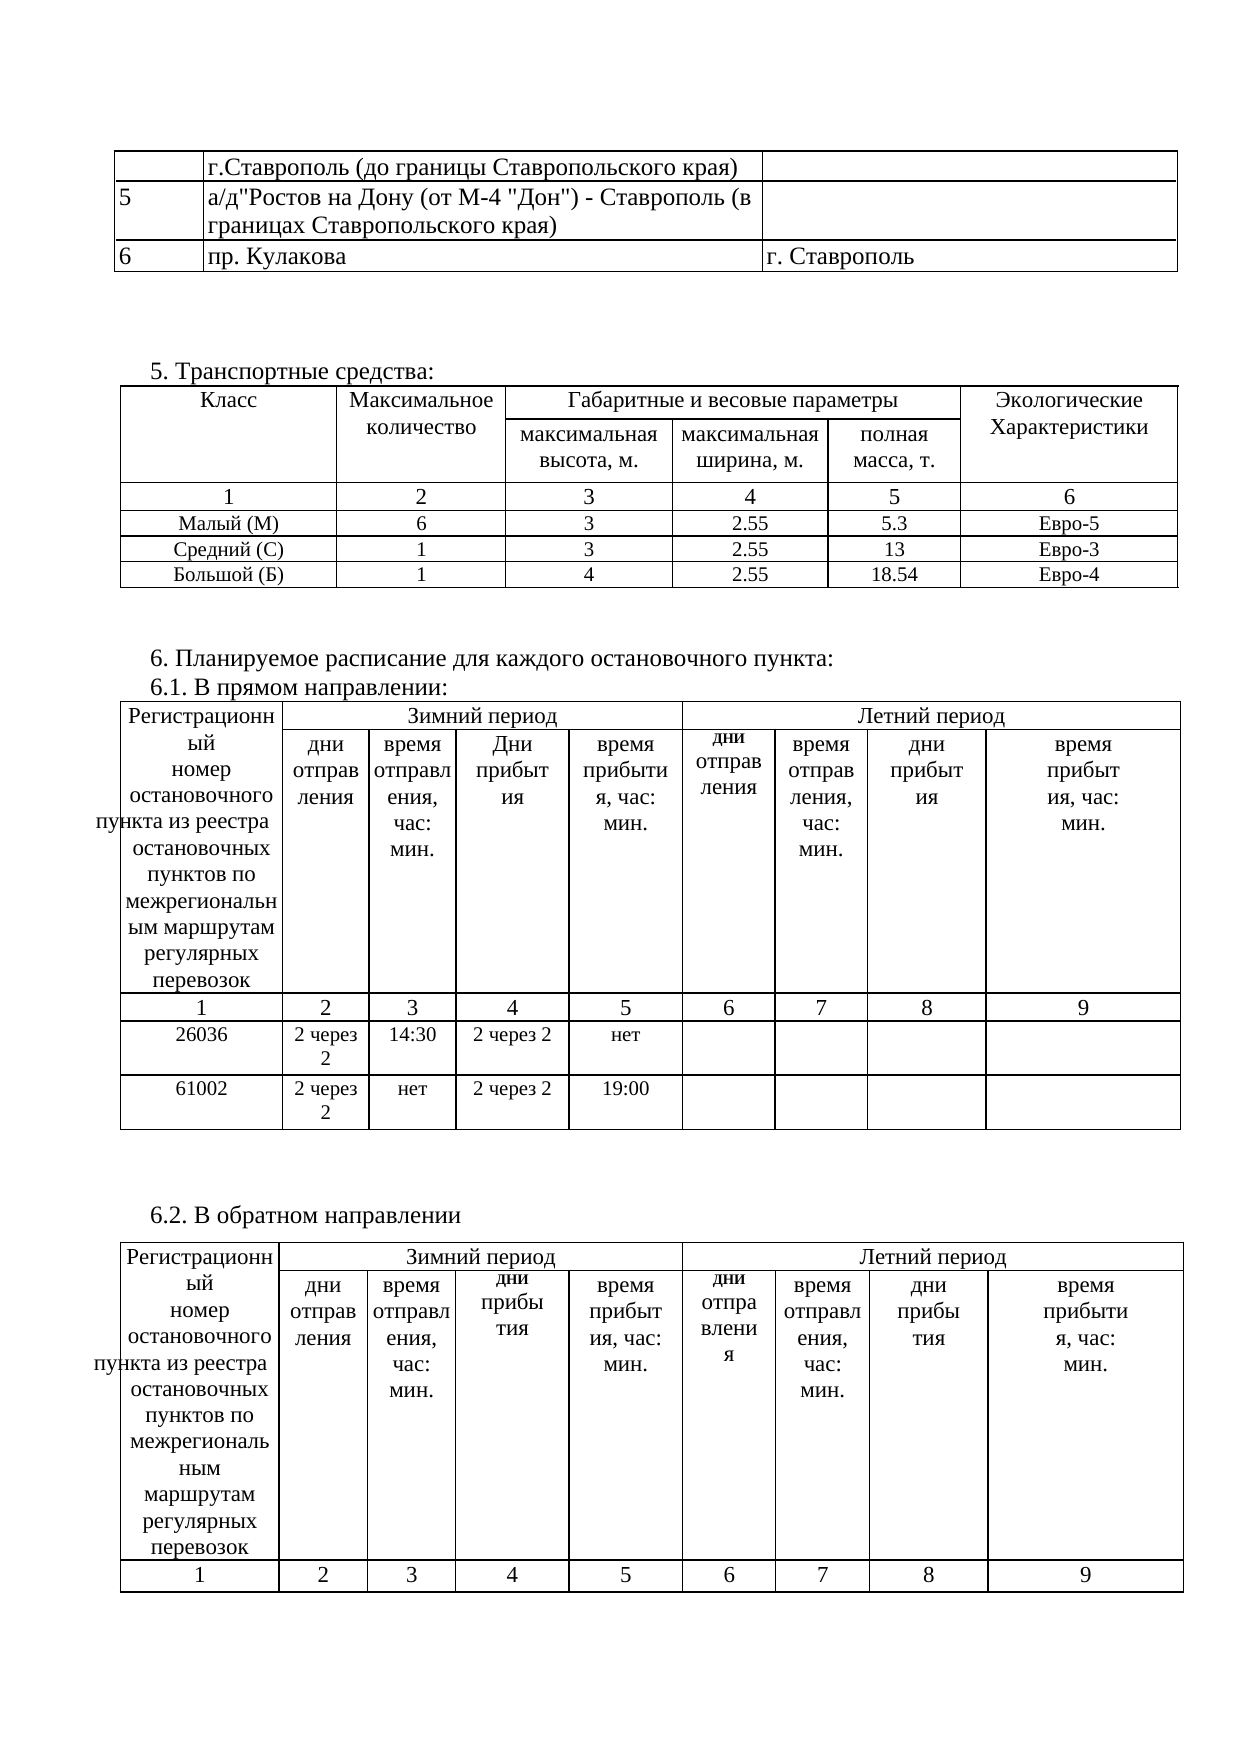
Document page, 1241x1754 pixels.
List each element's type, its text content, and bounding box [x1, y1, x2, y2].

table_cell [868, 1076, 985, 1129]
table_cell 2.55 [673, 511, 827, 535]
table_cell 13 [829, 537, 960, 561]
table_cell 6 [683, 1561, 775, 1591]
table_cell 5 [115, 181, 203, 239]
table_cell 1 [337, 562, 505, 586]
table_cell 3 [506, 483, 672, 509]
table_cell Евро-5 [961, 511, 1177, 535]
table_cell 2 [280, 1561, 367, 1591]
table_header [121, 1243, 278, 1559]
table_cell время прибыт ия, час: мин. [570, 1271, 682, 1559]
table_cell дни отправ ления [280, 1271, 367, 1559]
table_cell полная масса, т. [829, 420, 960, 482]
table_cell Малый (М) [121, 511, 336, 535]
text 6. Планируемое расписание для каждого остановочного пункта: [150, 643, 1090, 672]
table_cell время отправл ения, час: мин. [370, 730, 455, 992]
table_cell 4 [115, 152, 203, 180]
table_cell [683, 1076, 774, 1129]
table_cell 2 через 2 [457, 1076, 568, 1129]
table_cell 8 [868, 994, 985, 1020]
text 6.1. В прямом направлении: [150, 672, 1090, 701]
table_cell [987, 1022, 1180, 1074]
table_cell 1 [337, 537, 505, 561]
table_cell 2 [283, 994, 368, 1020]
table_cell [868, 1022, 985, 1074]
table_cell 9 [987, 994, 1180, 1020]
text 6.2. В обратном направлении [150, 1200, 1090, 1229]
table_cell Дни прибыт ия [457, 730, 568, 992]
table_cell ДНИ отпра влени я [683, 1271, 775, 1559]
table_cell Средний (С) [121, 537, 336, 561]
table_cell дни прибы тия [870, 1271, 987, 1559]
table_header Зимний период [283, 702, 682, 728]
table_cell дни отправ ления [283, 730, 368, 992]
text 5. Транспортные средства: [150, 356, 1090, 385]
table_header Класс [121, 387, 336, 482]
table_cell 3 [506, 537, 672, 561]
table_cell [683, 1022, 774, 1074]
table_cell 2.55 [673, 562, 827, 586]
table_cell 14:30 [370, 1022, 455, 1074]
table_cell 4 [456, 1561, 568, 1591]
table_cell 19:00 [570, 1076, 682, 1129]
table_cell нет [570, 1022, 682, 1074]
table_cell [987, 1076, 1180, 1129]
table_cell 26036 [121, 1022, 282, 1074]
table_cell Евро-4 [961, 562, 1177, 586]
table_cell 6 [961, 483, 1177, 509]
table_cell 3 [370, 994, 455, 1020]
table_cell [763, 152, 1177, 180]
table_cell дни прибыт ия [868, 730, 985, 992]
table_cell а/д"Ростов на Дону (от М-4 "Дон") - Ставрополь (в границах Ставропольского края) [204, 182, 762, 239]
table_cell Большой (Б) [121, 562, 336, 586]
table_header Экологические Характеристики [961, 387, 1177, 482]
table_cell 1 [121, 1561, 278, 1591]
table_cell 8 [870, 1561, 987, 1591]
table_cell время отправл ения, час: мин. [368, 1271, 455, 1559]
table_cell максимальная высота, м. [506, 420, 672, 482]
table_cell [204, 152, 762, 180]
table_cell 1 [121, 483, 336, 509]
table_cell время отправ ления, час: мин. [776, 730, 867, 992]
table_cell 5 [570, 994, 682, 1020]
table_cell время прибыт ия, час: мин. [987, 730, 1180, 992]
table_cell 3 [368, 1561, 455, 1591]
table_cell 2 через 2 [457, 1022, 568, 1074]
table_cell 7 [776, 994, 867, 1020]
table_cell 4 [673, 483, 827, 509]
table_cell [776, 1076, 867, 1129]
table_cell 7 [776, 1561, 869, 1591]
table_cell 4 [506, 562, 672, 586]
table_cell 2.55 [673, 537, 827, 561]
table_cell 6 [683, 994, 774, 1020]
table_cell 5 [570, 1561, 682, 1591]
table_cell [763, 180, 1177, 239]
table_cell 2 [337, 483, 505, 509]
table_cell 18.54 [829, 562, 960, 586]
table_header Летний период [683, 702, 1180, 728]
table_cell г. Ставрополь [763, 239, 1177, 271]
table_cell 4 [457, 994, 568, 1020]
table_cell время прибыти я, час: мин. [570, 730, 682, 992]
table_header Регистрационный номер остановочного пункта из реестра остановочных пунктов по межрегиональным маршрутам регулярных перевозок [121, 702, 282, 992]
table_cell Евро-3 [961, 537, 1177, 561]
table_cell 2 через 2 [283, 1022, 368, 1074]
table_header Летний период [683, 1243, 1183, 1269]
table_cell максимальная ширина, м. [673, 420, 827, 482]
table_cell ДНИ отправ ления [683, 730, 774, 992]
table_cell 9 [989, 1561, 1183, 1591]
table_cell 61002 [121, 1076, 282, 1129]
table_header Максимальное количество [337, 387, 505, 482]
table_cell 6 [115, 240, 203, 271]
table_cell 5 [829, 483, 960, 509]
table_cell 1 [121, 994, 282, 1020]
table_cell 6 [337, 511, 505, 535]
table_cell [776, 1022, 867, 1074]
table_cell 3 [506, 511, 672, 535]
table_cell время отправл ения, час: мин. [776, 1271, 869, 1559]
table_header Габаритные и весовые параметры [506, 387, 960, 418]
table_cell 5.3 [829, 511, 960, 535]
table_cell пр. Кулакова [204, 241, 762, 271]
table_header Зимний период [280, 1243, 682, 1269]
table_cell 2 через 2 [283, 1076, 368, 1129]
table_cell время прибыти я, час: мин. [989, 1271, 1183, 1559]
table_cell ДНИ прибы тия [456, 1271, 568, 1559]
table_cell нет [370, 1076, 455, 1129]
